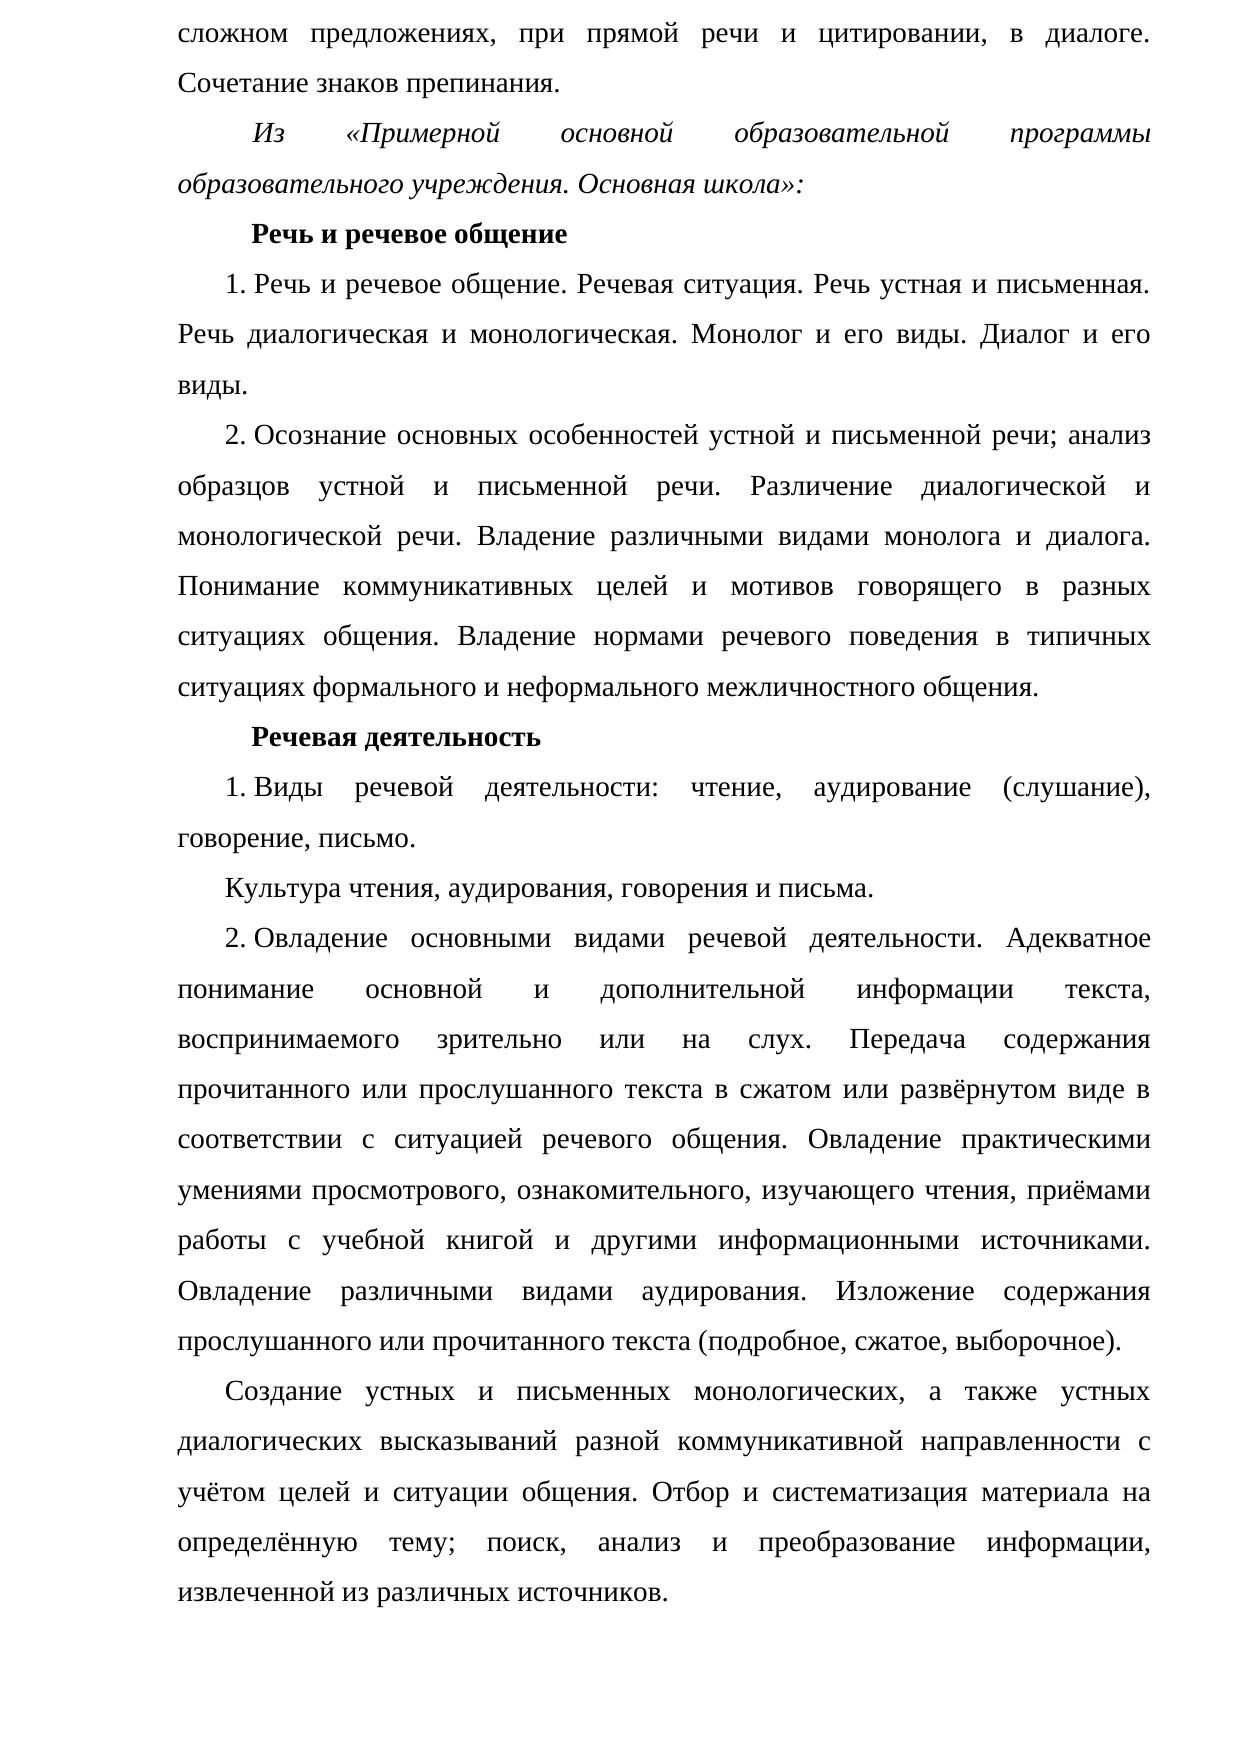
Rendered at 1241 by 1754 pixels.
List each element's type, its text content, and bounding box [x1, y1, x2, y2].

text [177, 15, 1152, 99]
text Из «Примерной основной образовательной программы образовательного учреждения. Основная школа»: [177, 115, 1152, 199]
text 1. Виды речевой деятельности: чтение, аудирование (слушание), говорение, письмо. [177, 769, 1152, 853]
text 1. Речь и речевое общение. Речевая ситуация. Речь устная и письменная. Речь диалогическая и монологическая. Монолог и его виды. Диалог и его виды. [177, 266, 1152, 401]
text Речевая деятельность [177, 719, 1152, 753]
text Культура чтения, аудирования, говорения и письма. [177, 870, 1152, 904]
text Речь и речевое общение [177, 216, 1152, 249]
text Создание устных и письменных монологических, а также устных диалогических высказываний разной коммуникативной направленности с учётом целей и ситуации общения. Отбор и систематизация материала на определённую тему; поиск, анализ и преобразование информации, извлеченной из различных источников. [177, 1373, 1152, 1608]
text 2. Осознание основных особенностей устной и письменной речи; анализ образцов устной и письменной речи. Различение диалогической и монологической речи. Владение различными видами монолога и диалога. Понимание коммуникативных целей и мотивов говорящего в разных ситуациях общения. Владение нормами речевого поведения в типичных ситуациях формального и неформального межличностного общения. [177, 417, 1152, 702]
text 2. Овладение основными видами речевой деятельности. Адекватное понимание основной и дополнительной информации текста, воспринимаемого зрительно или на слух. Передача содержания прочитанного или прослушанного текста в сжатом или развёрнутом виде в соответствии с ситуацией речевого общения. Овладение практическими умениями просмотрового, ознакомительного, изучающего чтения, приёмами работы с учебной книгой и другими информационными источниками. Овладение различными видами аудирования. Изложение содержания прослушанного или прочитанного текста (подробное, сжатое, выборочное). [177, 920, 1152, 1356]
